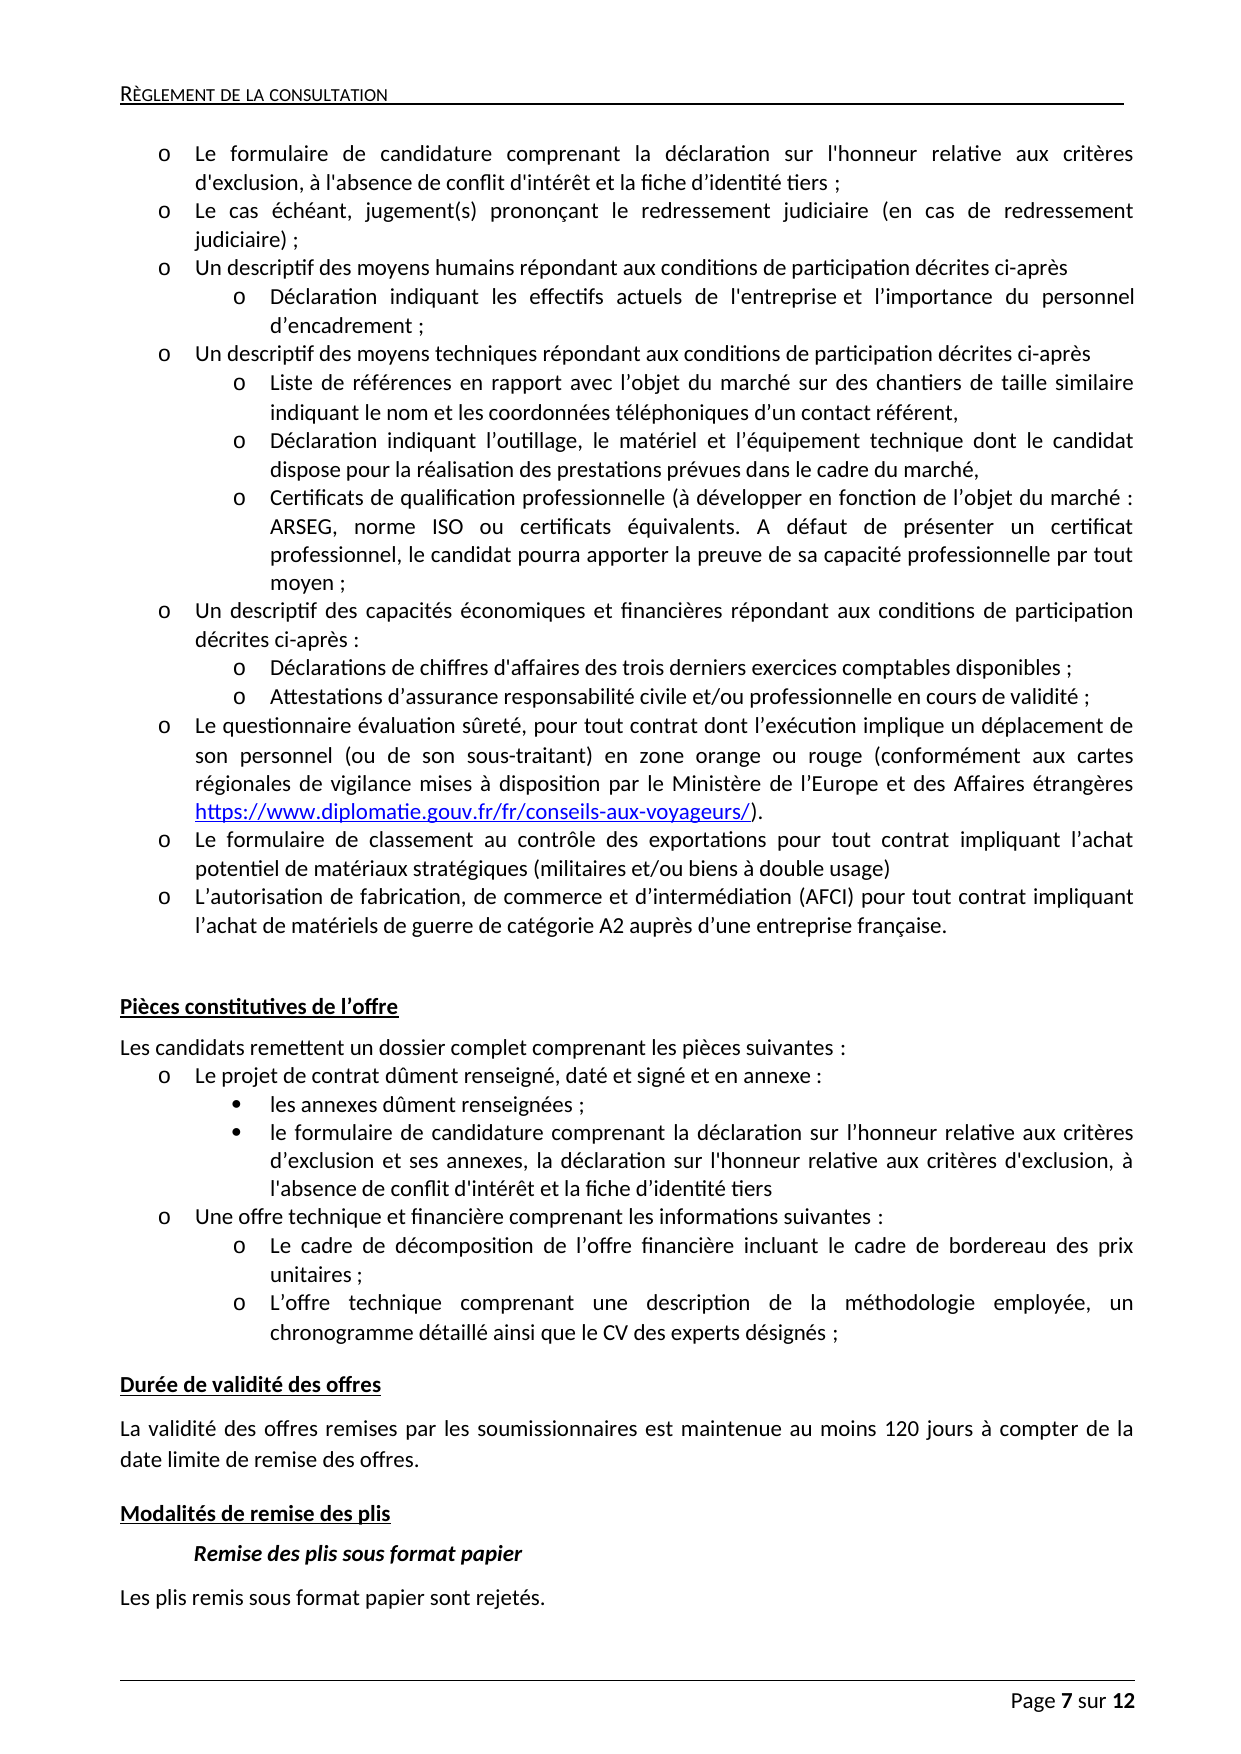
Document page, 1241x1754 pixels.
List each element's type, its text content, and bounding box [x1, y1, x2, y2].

list Attestations d’assurance responsabilité civile et/ou professionnelle en cours de validité ; [232, 682, 1135, 712]
list Un descriptif des moyens humains répondant aux conditions de participation décrites ci-après [157, 253, 1135, 282]
list Le cadre de décomposition de l’offre financière incluant le cadre de bordereau des prix unitaires ; [232, 1231, 1135, 1288]
list le formulaire de candidature comprenant la déclaration sur l’honneur relative aux critères d’exclusion et ses annexes, la déclaration sur l'honneur relative aux critères d'exclusion, à l'absence de conflit d'intérêt et la fiche d’identité tiers [232, 1118, 1135, 1202]
list Le formulaire de candidature comprenant la déclaration sur l'honneur relative aux critères d'exclusion, à l'absence de conflit d'intérêt et la fiche d’identité tiers ; [157, 139, 1135, 196]
list Le cas échéant, jugement(s) prononçant le redressement judiciaire (en cas de redressement judiciaire) ; [157, 196, 1135, 253]
subtitle Modalités de remise des plis [120, 1499, 1135, 1527]
list Une offre technique et financière comprenant les informations suivantes : [157, 1202, 1135, 1231]
list L’offre technique comprenant une description de la méthodologie employée, un chronogramme détaillé ainsi que le CV des experts désignés ; [232, 1288, 1135, 1346]
subtitle Remise des plis sous format papier [194, 1539, 1135, 1567]
list Certificats de qualification professionnelle (à développer en fonction de l’objet du marché : ARSEG, norme ISO ou certificats équivalents. A défaut de présenter un certificat professionnel, le candidat pourra apporter la preuve de sa capacité professionnelle par tout moyen ; [232, 483, 1135, 596]
list Un descriptif des moyens techniques répondant aux conditions de participation décrites ci-après [157, 339, 1135, 368]
list Un descriptif des capacités économiques et financières répondant aux conditions de participation décrites ci-après : [157, 596, 1135, 653]
subtitle Durée de validité des offres [120, 1371, 1135, 1399]
list Le questionnaire évaluation sûreté, pour tout contrat dont l’exécution implique un déplacement de son personnel (ou de son sous-traitant) en zone orange ou rouge (conformément aux cartes régionales de vigilance mises à disposition par le Ministère de l’Europe et des Affaires étrangères https://www.diplomatie.gouv.fr/fr/conseils-aux-voyageurs/). [157, 712, 1135, 825]
list L’autorisation de fabrication, de commerce et d’intermédiation (AFCI) pour tout contrat impliquant l’achat de matériels de guerre de catégorie A2 auprès d’une entreprise française. [157, 882, 1135, 939]
text Les plis remis sous format papier sont rejetés. [120, 1580, 1135, 1611]
list Liste de références en rapport avec l’objet du marché sur des chantiers de taille similaire indiquant le nom et les coordonnées téléphoniques d’un contact référent, [232, 368, 1135, 426]
list les annexes dûment renseignées ; [232, 1090, 1135, 1118]
text La validité des offres remises par les soumissionnaires est maintenue au moins 120 jours à compter de la date limite de remise des offres. [120, 1411, 1135, 1474]
list Déclaration indiquant l’outillage, le matériel et l’équipement technique dont le candidat dispose pour la réalisation des prestations prévues dans le cadre du marché, [232, 426, 1135, 483]
list Déclarations de chiffres d'affaires des trois derniers exercices comptables disponibles ; [232, 653, 1135, 682]
list Le projet de contrat dûment renseigné, daté et signé et en annexe : [157, 1061, 1135, 1090]
list Le formulaire de classement au contrôle des exportations pour tout contrat impliquant l’achat potentiel de matériaux stratégiques (militaires et/ou biens à double usage) [157, 825, 1135, 882]
list Déclaration indiquant les effectifs actuels de l'entreprise et l’importance du personnel d’encadrement ; [232, 282, 1135, 339]
text Les candidats remettent un dossier complet comprenant les pièces suivantes : [120, 1033, 1135, 1061]
subtitle Pièces constitutives de l’offre [120, 992, 1135, 1020]
